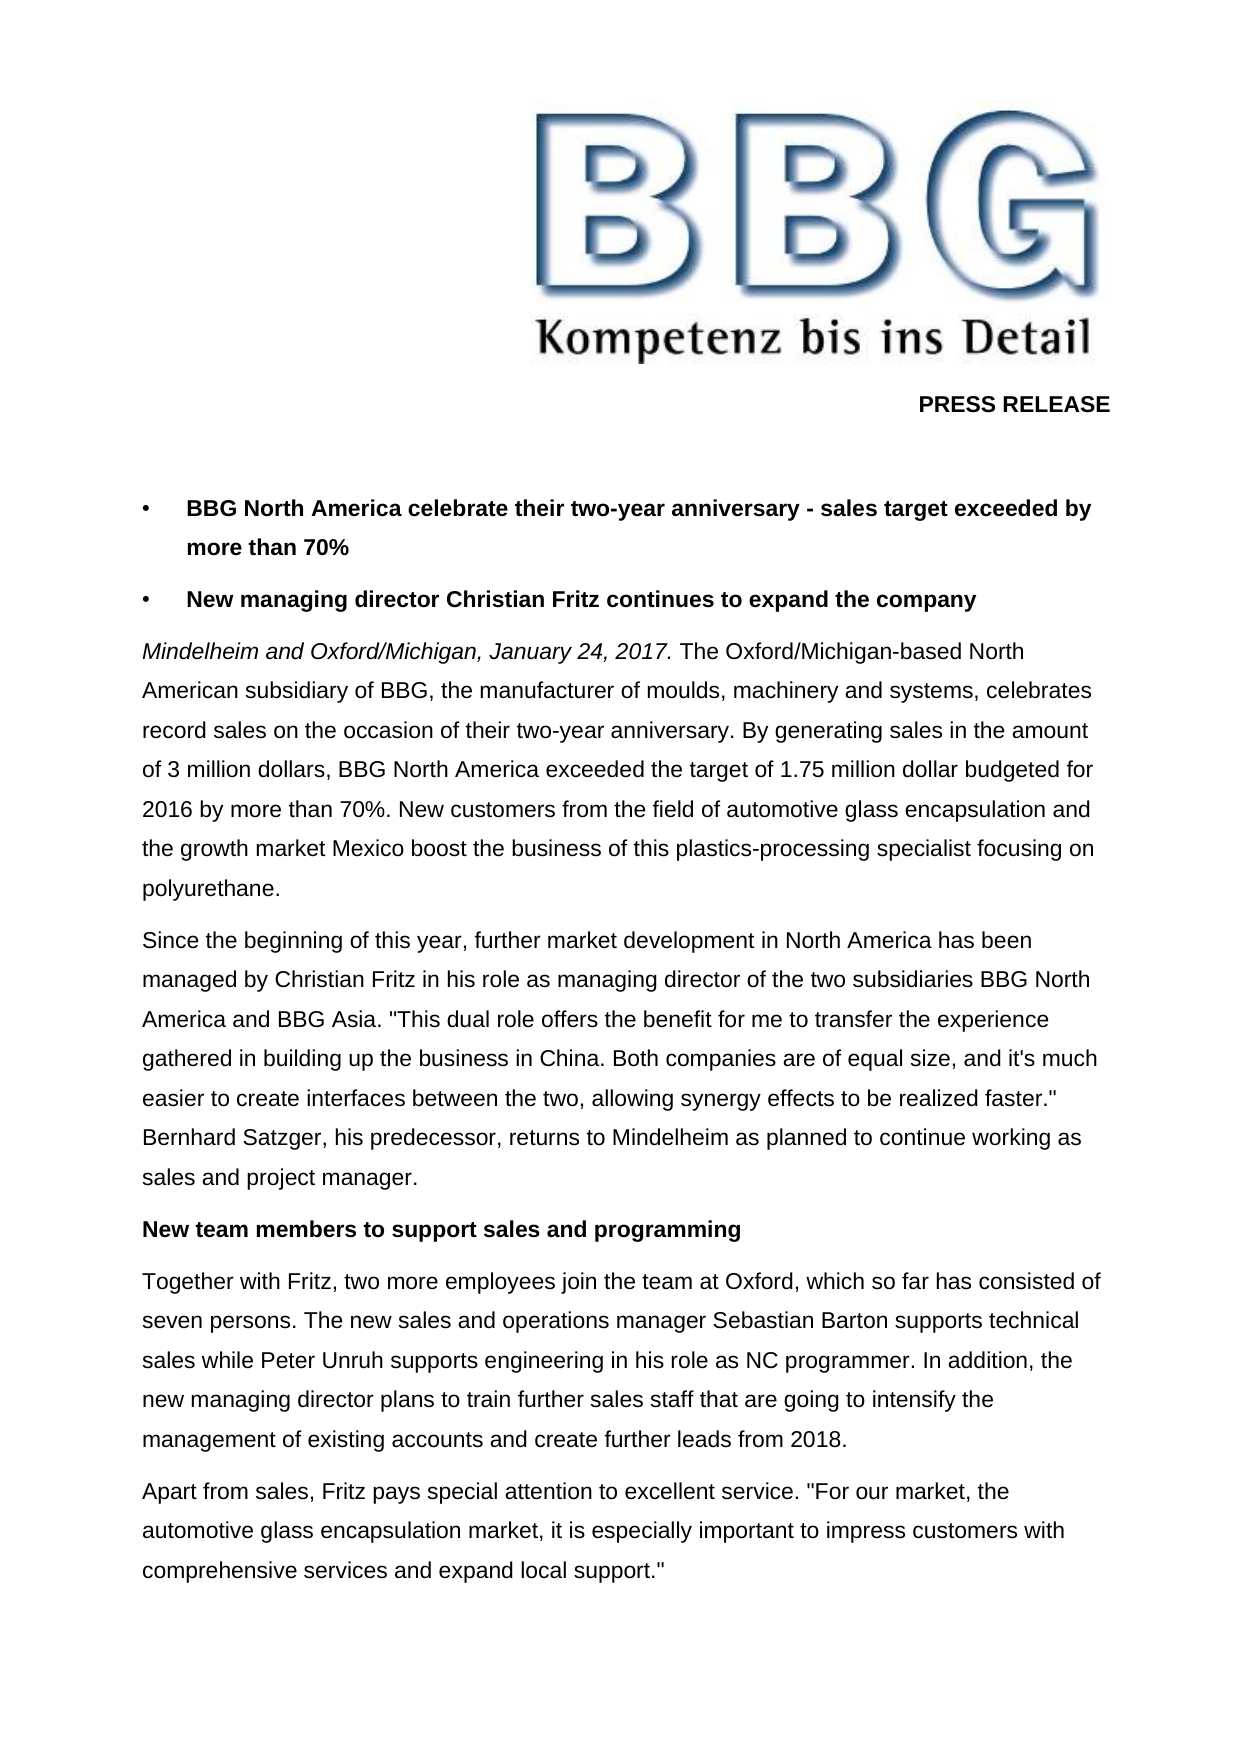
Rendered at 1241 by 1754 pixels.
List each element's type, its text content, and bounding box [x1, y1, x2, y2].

text New team members to support sales and programming [142, 1216, 1110, 1242]
text Since the beginning of this year, further market development in North America has been managed by Christian Fritz in his role as managing director of the two subsidiaries BBG North America and BBG Asia. "This dual role offers the benefit for me to transfer the experience gathered in building up the business in China. Both companies are of equal size, and it's much easier to create interfaces between the two, allowing synergy effects to be realized faster." Bernhard Satzger, his predecessor, returns to Mindelheim as planned to continue working as sales and project manager. [142, 927, 1110, 1190]
list BBG North America celebrate their two-year anniversary - sales target exceeded by more than 70% [142, 494, 1110, 560]
text PRESS RELEASE [142, 391, 1110, 417]
text Together with Fritz, two more employees join the team at Oxford, which so far has consisted of seven persons. The new sales and operations manager Sebastian Barton supports technical sales while Peter Unruh supports engineering in his role as NC programmer. In addition, the new managing director plans to train further sales staff that are going to intensify the management of existing accounts and create further leads from 2018. [142, 1268, 1110, 1452]
text Apart from sales, Fritz pays special attention to excellent service. "For our market, the automotive glass encapsulation market, it is especially important to impress customers with comprehensive services and expand local support." [142, 1478, 1110, 1583]
text Mindelheim and Oxford/Michigan, January 24, 2017. The Oxford/Michigan-based North American subsidiary of BBG, the manufacturer of moulds, machinery and systems, celebrates record sales on the occasion of their two-year anniversary. By generating sales in the amount of 3 million dollars, BBG North America exceeded the target of 1.75 million dollar budgeted for 2016 by more than 70%. New customers from the field of automotive glass encapsulation and the growth market Mexico boost the business of this plastics-processing specialist focusing on polyurethane. [142, 638, 1110, 901]
picture [518, 100, 1111, 364]
list New managing director Christian Fritz continues to expand the company [142, 586, 1110, 612]
